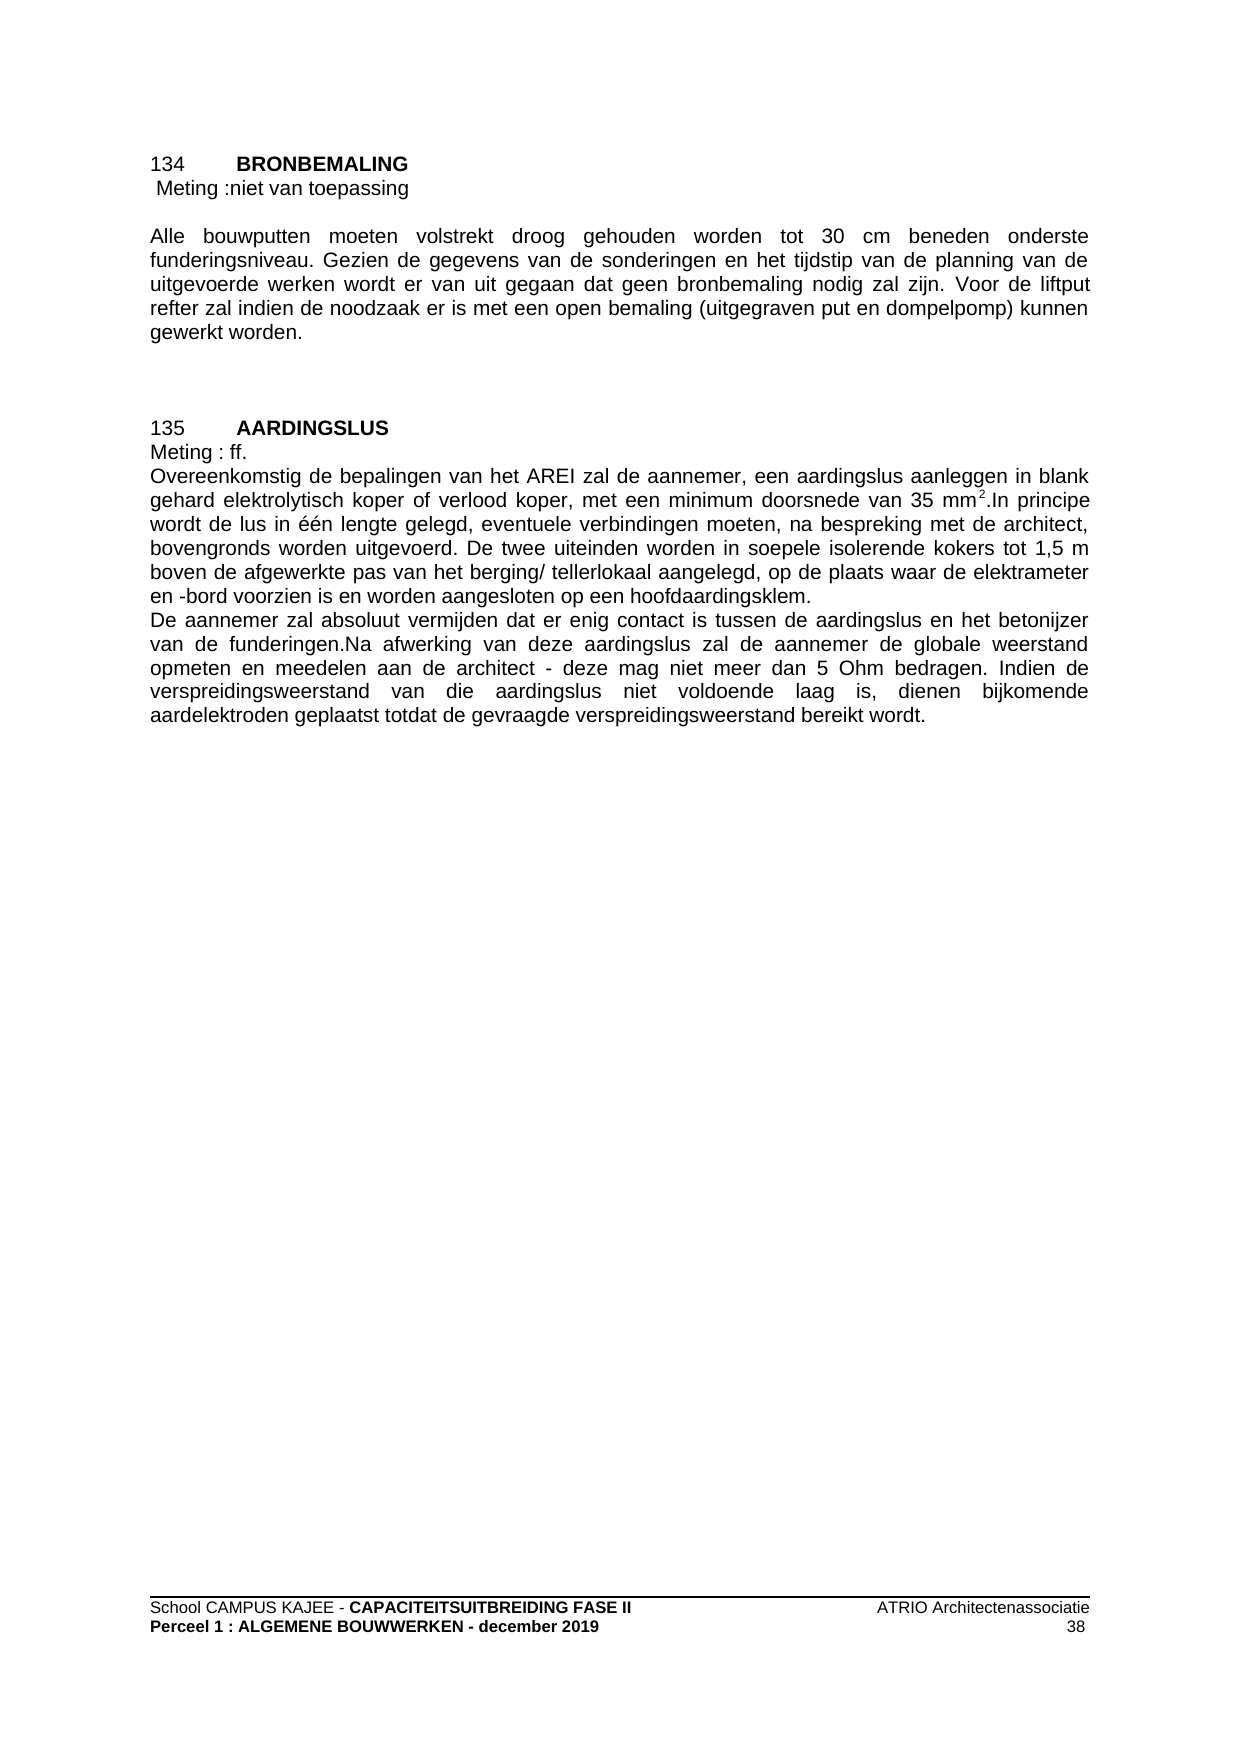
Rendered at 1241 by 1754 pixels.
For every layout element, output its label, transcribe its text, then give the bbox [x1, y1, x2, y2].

text Alle bouwputten moeten volstrekt droog gehouden worden tot 30 cm beneden onderste funderingsniveau. Gezien de gegevens van de sonderingen en het tijdstip van de planning van de uitgevoerde werken wordt er van uit gegaan dat geen bronbemaling nodig zal zijn. Voor de liftput refter zal indien de noodzaak er is met een open bemaling (uitgegraven put en dompelpomp) kunnen gewerkt worden. [150, 224, 1090, 344]
subtitle 134 BRONBEMALING [150, 152, 1090, 176]
text Meting :niet van toepassing [150, 176, 1090, 200]
subtitle 135 AARDINGSLUS [150, 416, 1090, 440]
text Meting : ff. [150, 440, 1090, 464]
text Overeenkomstig de bepalingen van het AREI zal de aannemer, een aardingslus aanleggen in blank gehard elektrolytisch koper of verlood koper, met een minimum doorsnede van 35 mm2.In principe wordt de lus in één lengte gelegd, eventuele verbindingen moeten, na bespreking met de architect, bovengronds worden uitgevoerd. De twee uiteinden worden in soepele isolerende kokers tot 1,5 m boven de afgewerkte pas van het berging/ tellerlokaal aangelegd, op de plaats waar de elektrameter en -bord voorzien is en worden aangesloten op een hoofdaardingsklem. [150, 464, 1090, 607]
text De aannemer zal absoluut vermijden dat er enig contact is tussen de aardingslus en het betonijzer van de funderingen.Na afwerking van deze aardingslus zal de aannemer de globale weerstand opmeten en meedelen aan de architect - deze mag niet meer dan 5 Ohm bedragen. Indien de verspreidingsweerstand van die aardingslus niet voldoende laag is, dienen bijkomende aardelektroden geplaatst totdat de gevraagde verspreidingsweerstand bereikt wordt. [150, 607, 1090, 727]
